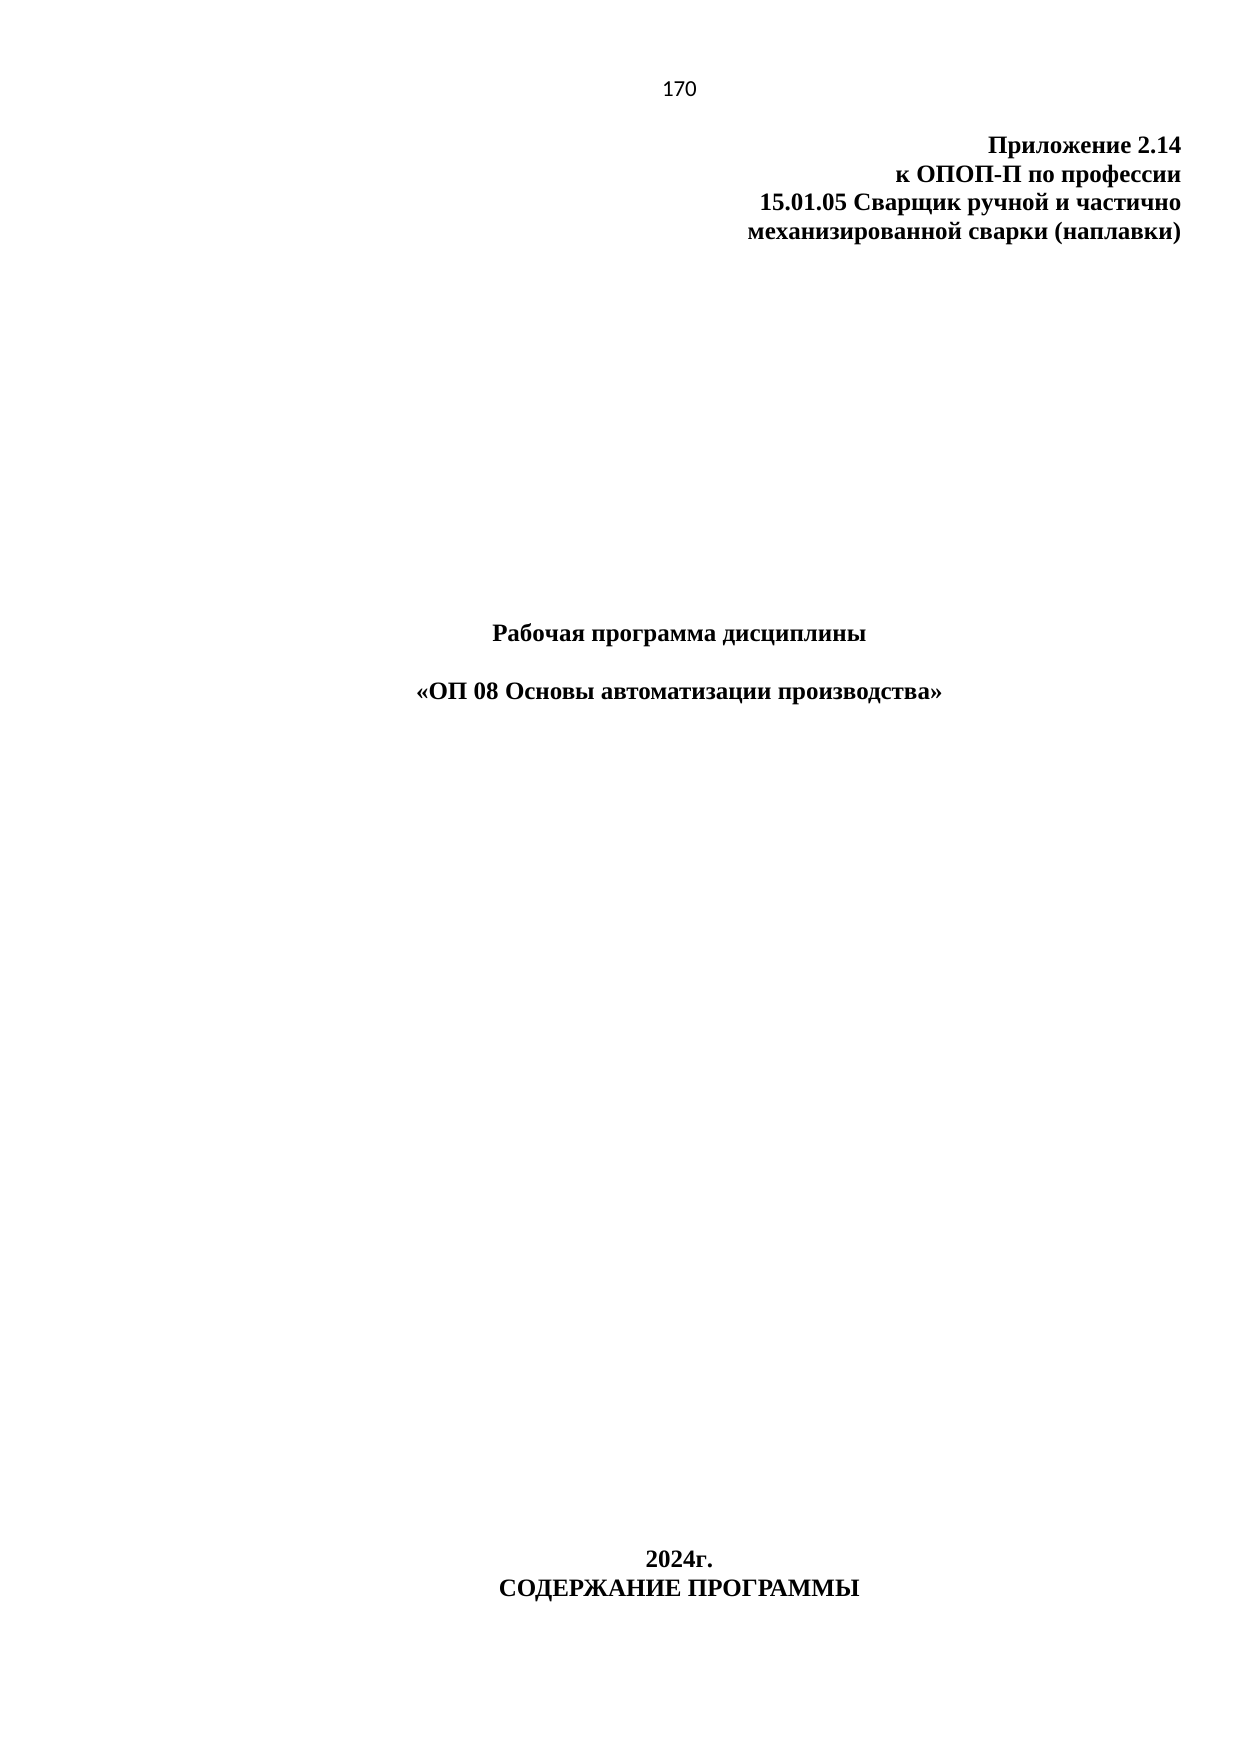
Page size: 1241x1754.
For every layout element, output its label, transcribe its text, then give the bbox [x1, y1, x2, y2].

text 15.01.05 Сварщик ручной и частично [177, 187, 1181, 216]
text 2024г. [177, 1544, 1181, 1573]
text СОДЕРЖАНИЕ ПРОГРАММЫ [177, 1573, 1181, 1602]
text Рабочая программа дисциплины [177, 618, 1181, 647]
subtitle «ОП 08 Основы автоматизации производства» [177, 676, 1181, 704]
text механизированной сварки (наплавки) [177, 216, 1181, 245]
text Приложение 2.14 [177, 130, 1181, 159]
text к ОПОП-П по профессии [177, 159, 1181, 187]
